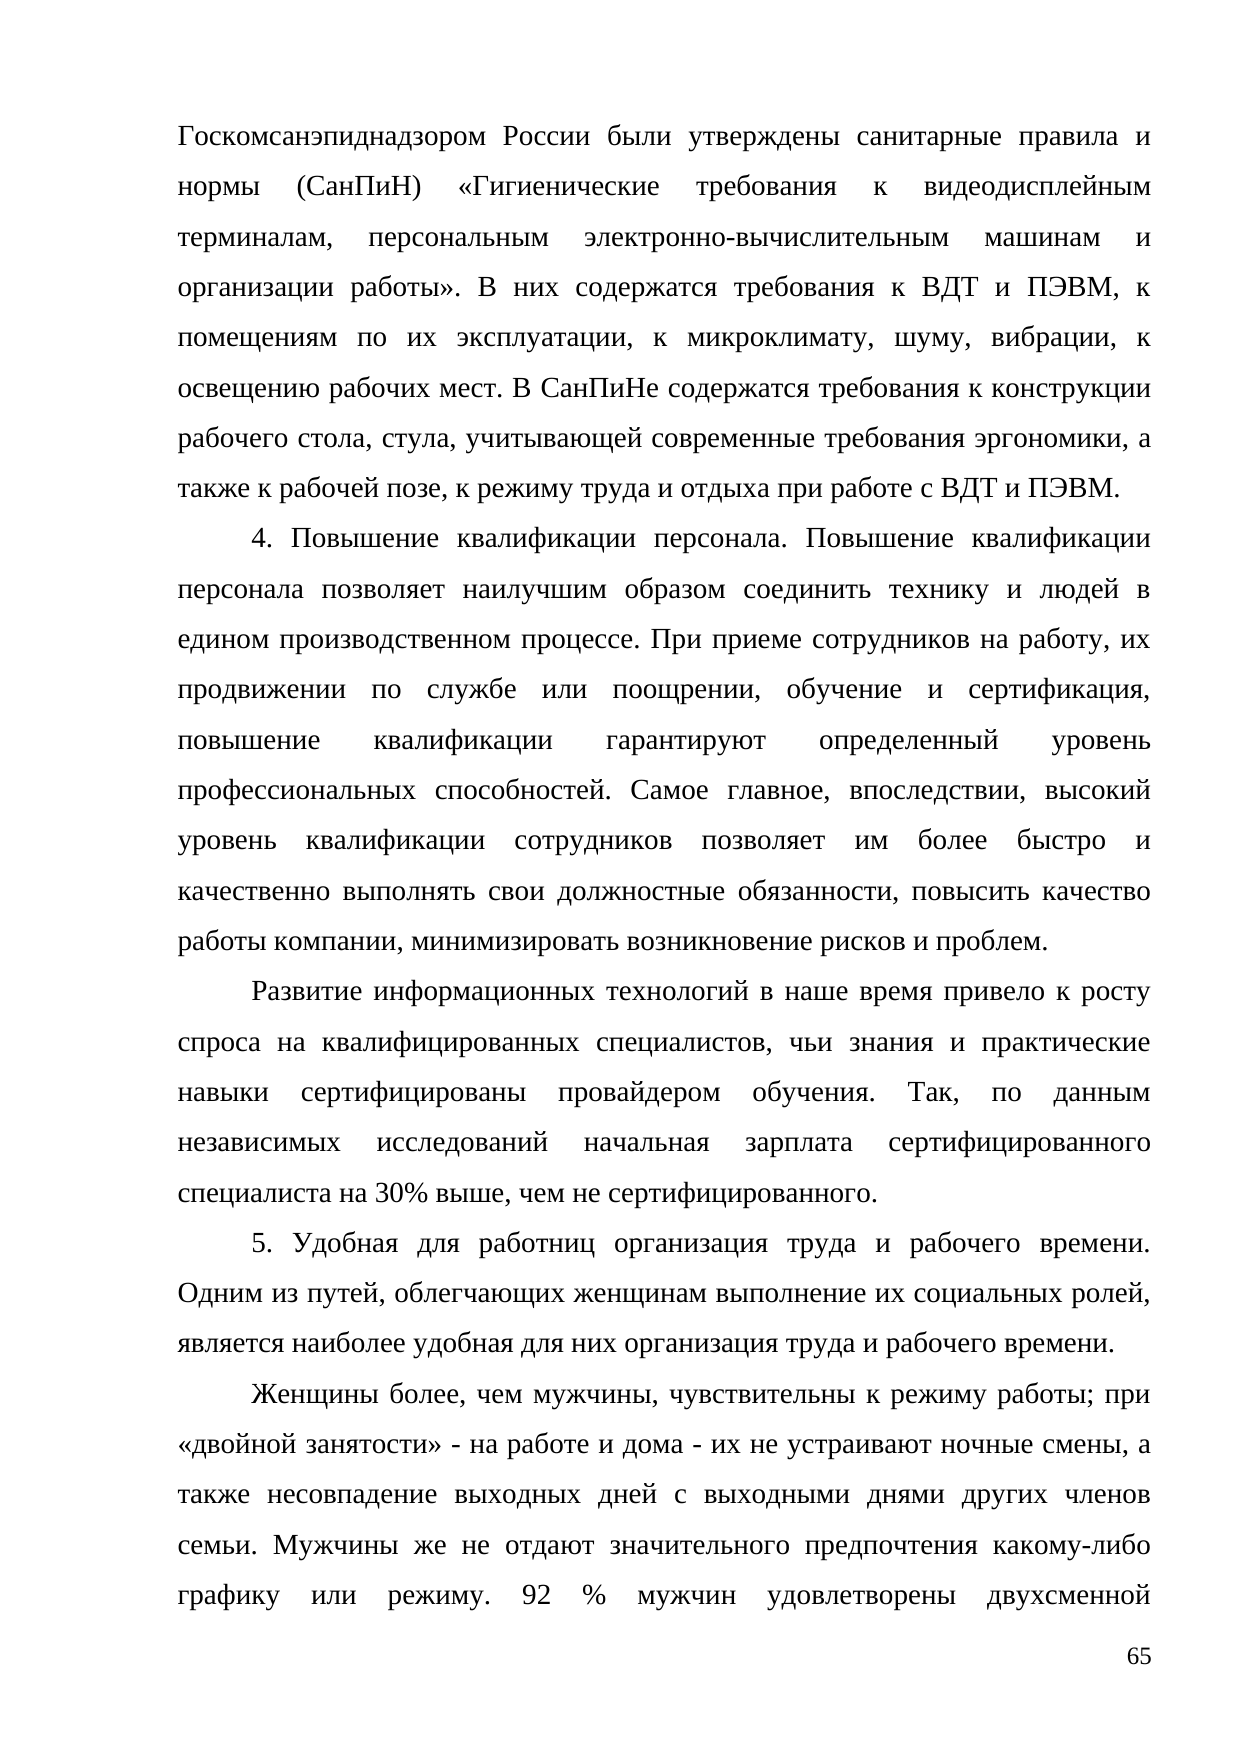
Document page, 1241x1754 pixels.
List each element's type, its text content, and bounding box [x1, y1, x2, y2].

text 4. Повышение квалификации персонала. Повышение квалификации персонала позволяет наилучшим образом соединить технику и людей в едином производственном процессе. При приеме сотрудников на работу, их продвижении по службе или поощрении, обучение и сертификация, повышение квалификации гарантируют определенный уровень профессиональных способностей. Самое главное, впоследствии, высокий уровень квалификации сотрудников позволяет им более быстро и качественно выполнять свои должностные обязанности, повысить качество работы компании, минимизировать возникновение рисков и проблем. [177, 521, 1152, 957]
text 5. Удобная для работниц организация труда и рабочего времени. Одним из путей, облегчающих женщинам выполнение их социальных ролей, является наиболее удобная для них организация труда и рабочего времени. [177, 1225, 1152, 1359]
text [177, 118, 1152, 504]
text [177, 1376, 1152, 1611]
text Развитие информационных технологий в наше время привело к росту спроса на квалифицированных специалистов, чьи знания и практические навыки сертифицированы провайдером обучения. Так, по данным независимых исследований начальная зарплата сертифицированного специалиста на 30% выше, чем не сертифицированного. [177, 973, 1152, 1208]
